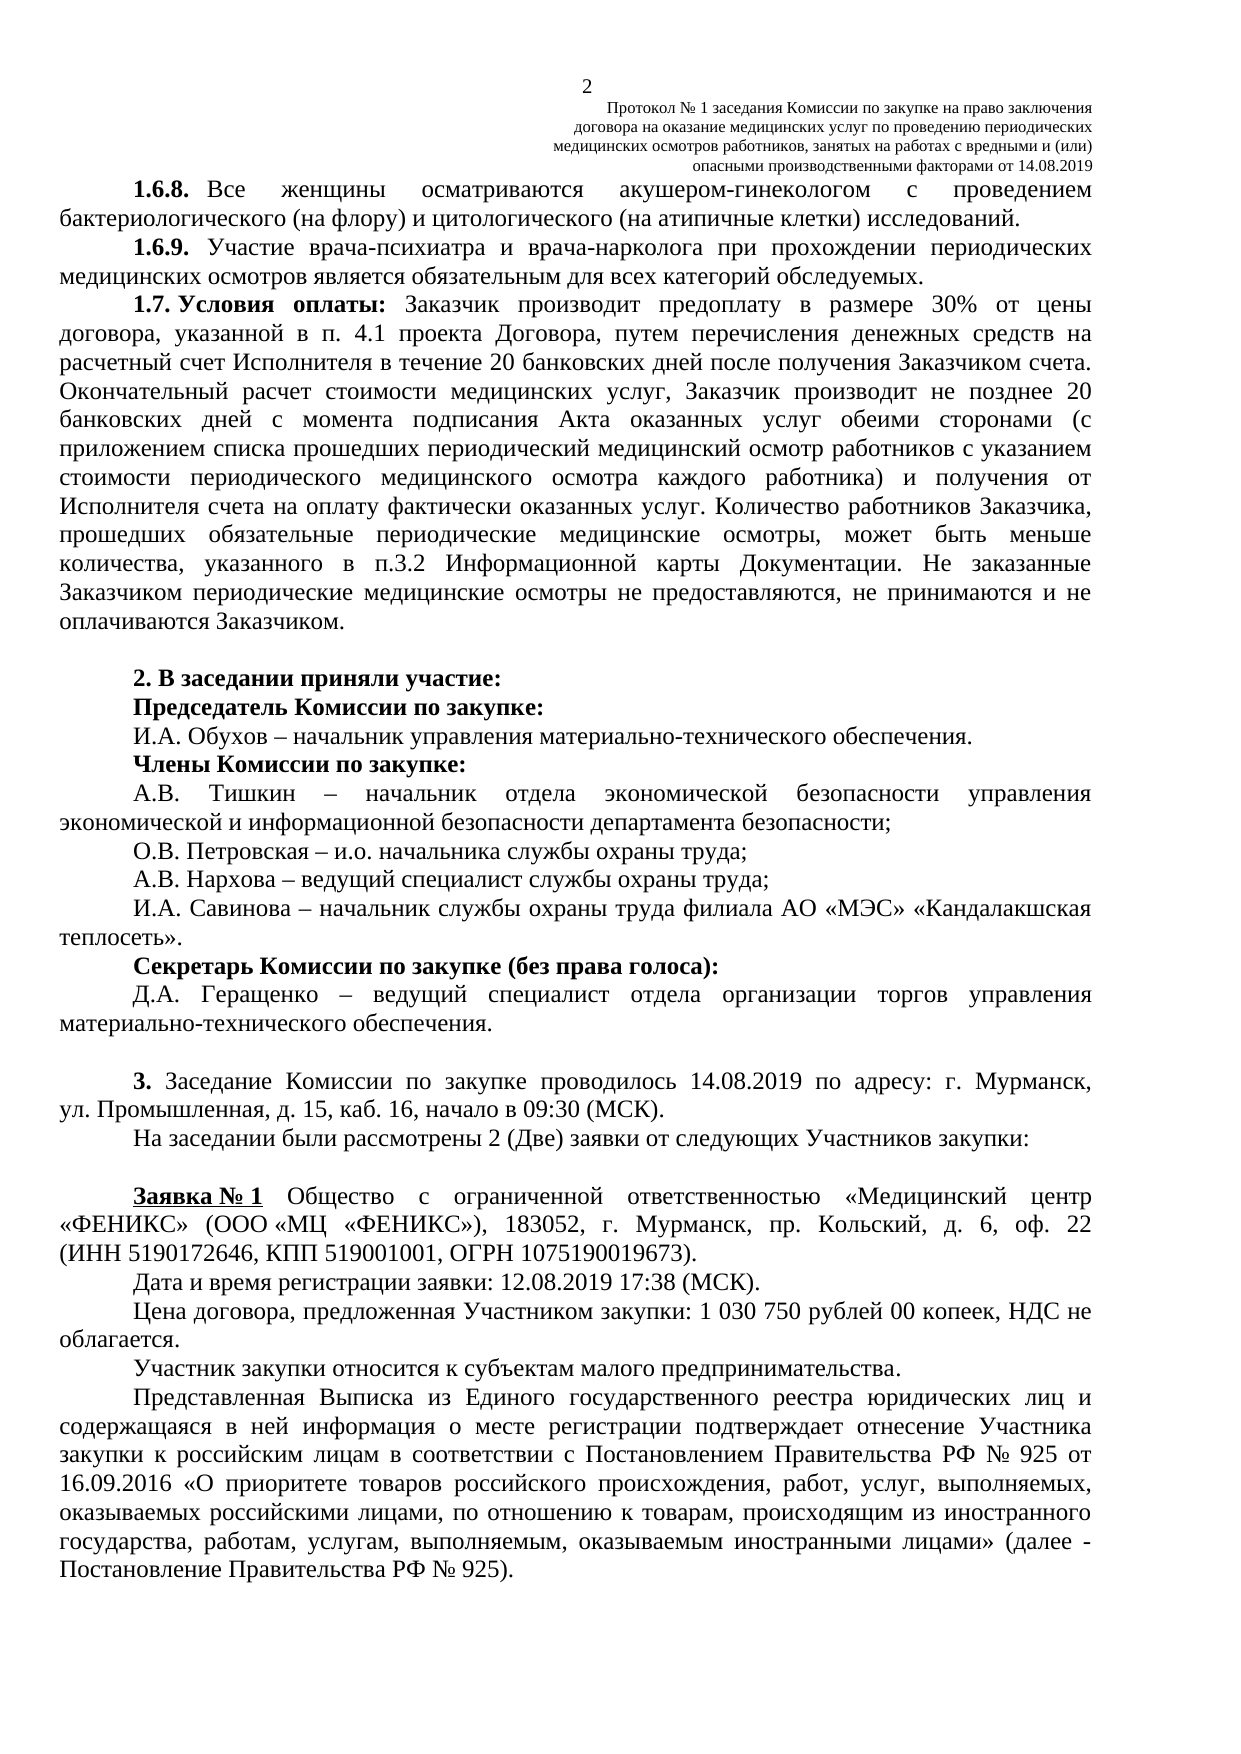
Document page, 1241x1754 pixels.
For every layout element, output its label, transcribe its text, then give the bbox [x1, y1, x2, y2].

text На заседании были рассмотрены 2 (Две) заявки от следующих Участников закупки: [59, 1123, 1092, 1152]
text А.В. Нархова – ведущий специалист службы охраны труда; [59, 864, 1092, 893]
list Участие врача-психиатра и врача-нарколога при прохождении периодических медицинских осмотров является обязательным для всех категорий обследуемых. [59, 232, 1092, 289]
text Секретарь Комиссии по закупке (без права голоса): [59, 951, 1092, 979]
text О.В. Петровская – и.о. начальника службы охраны труда; [59, 836, 1092, 864]
subtitle 2. В заседании приняли участие: [59, 663, 1092, 692]
text Д.А. Геращенко – ведущий специалист отдела организации торгов управления материально-технического обеспечения. [59, 979, 1092, 1037]
list Условия оплаты: Заказчик производит предоплату в размере 30% от цены договора, указанной в п. 4.1 проекта Договора, путем перечисления денежных средств на расчетный счет Исполнителя в течение 20 банковских дней после получения Заказчиком счета. Окончательный расчет стоимости медицинских услуг, Заказчик производит не позднее 20 банковских дней с момента подписания Акта оказанных услуг обеими сторонами (с приложением списка прошедших периодический медицинский осмотр работников с указанием стоимости периодического медицинского осмотра каждого работника) и получения от Исполнителя счета на оплату фактически оказанных услуг. Количество работников Заказчика, прошедших обязательные периодические медицинские осмотры, может быть меньше количества, указанного в п.3.2 Информационной карты Документации. Не заказанные Заказчиком периодические медицинские осмотры не предоставляются, не принимаются и не оплачиваются Заказчиком. [59, 289, 1092, 634]
list Все женщины осматриваются акушером-гинекологом с проведением бактериологического (на флору) и цитологического (на атипичные клетки) исследований. [59, 174, 1092, 232]
text А.В. Тишкин – начальник отдела экономической безопасности управления экономической и информационной безопасности департамента безопасности; [59, 778, 1092, 836]
subtitle 3. Заседание Комиссии по закупке проводилось 14.08.2019 по адресу: г. Мурманск, ул. Промышленная, д. 15, каб. 16, начало в 09:30 (МСК). [59, 1066, 1092, 1123]
text Члены Комиссии по закупке: [59, 749, 1092, 778]
text Председатель Комиссии по закупке: [59, 692, 1092, 721]
text И.А. Савинова – начальник службы охраны труда филиала АО «МЭС» «Кандалакшская теплосеть». [59, 893, 1092, 951]
text Цена договора, предложенная Участником закупки: 1 030 750 рублей 00 копеек, НДС не облагается. [59, 1296, 1092, 1353]
text Дата и время регистрации заявки: 12.08.2019 17:38 (МСК). [59, 1267, 1092, 1296]
text Представленная Выписка из Единого государственного реестра юридических лиц и содержащаяся в ней информация о месте регистрации подтверждает отнесение Участника закупки к российским лицам в соответствии с Постановлением Правительства РФ № 925 от 16.09.2016 «О приоритете товаров российского происхождения, работ, услуг, выполняемых, оказываемых российскими лицами, по отношению к товарам, происходящим из иностранного государства, работам, услугам, выполняемым, оказываемым иностранными лицами» (далее - Постановление Правительства РФ № 925). [59, 1382, 1092, 1583]
text И.А. Обухов – начальник управления материально-технического обеспечения. [59, 721, 1092, 749]
text Участник закупки относится к субъектам малого предпринимательства. [59, 1353, 1092, 1382]
text Заявка № 1 Общество с ограниченной ответственностью «Медицинский центр «ФЕНИКС» (ООО «МЦ «ФЕНИКС»), 183052, г. Мурманск, пр. Кольский, д. 6, оф. 22 (ИНН 5190172646, КПП 519001001, ОГРН 1075190019673). [59, 1181, 1092, 1267]
